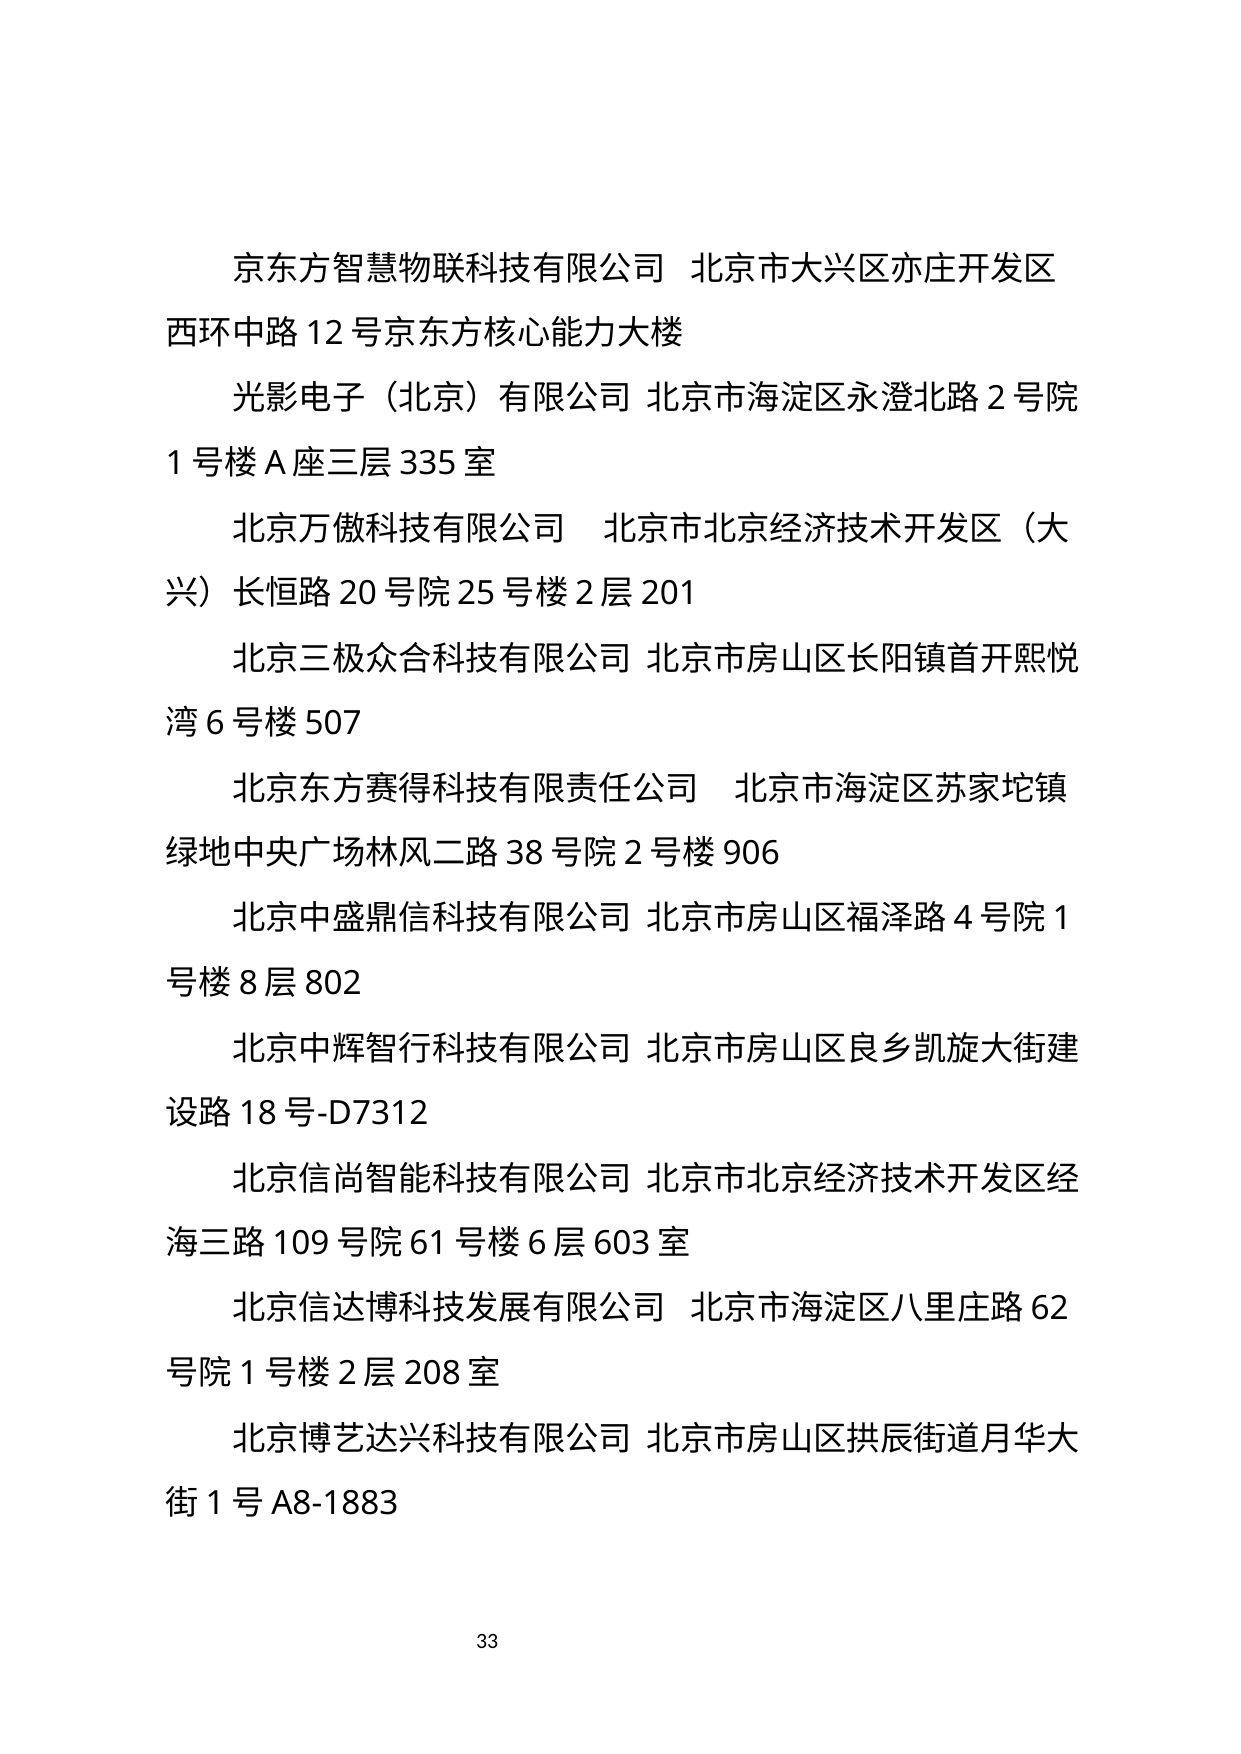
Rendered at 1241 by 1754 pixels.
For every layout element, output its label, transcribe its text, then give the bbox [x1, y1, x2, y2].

list 北京信尚智能科技有限公司 北京市北京经济技术开发区经海三路109号院61号楼6层603室 [165, 1143, 1087, 1273]
list 光影电子（北京）有限公司 北京市海淀区永澄北路2号院1号楼A座三层335室 [165, 363, 1087, 493]
list 北京万傲科技有限公司 北京市北京经济技术开发区（大兴）长恒路20号院25号楼2层201 [165, 493, 1087, 623]
list 北京中盛鼎信科技有限公司 北京市房山区福泽路4号院1号楼8层802 [165, 883, 1087, 1013]
list 北京三极众合科技有限公司 北京市房山区长阳镇首开熙悦湾6号楼507 [165, 623, 1087, 753]
list 北京信达博科技发展有限公司 北京市海淀区八里庄路62号院1号楼2层208室 [165, 1273, 1087, 1403]
list 北京中辉智行科技有限公司 北京市房山区良乡凯旋大街建设路18号-D7312 [165, 1013, 1087, 1143]
list 京东方智慧物联科技有限公司 北京市大兴区亦庄开发区西环中路12号京东方核心能力大楼 [165, 233, 1087, 363]
list 北京博艺达兴科技有限公司 北京市房山区拱辰街道月华大街1号A8-1883 [165, 1403, 1087, 1533]
list 北京东方赛得科技有限责任公司 北京市海淀区苏家坨镇绿地中央广场林风二路38号院2号楼906 [165, 753, 1087, 883]
